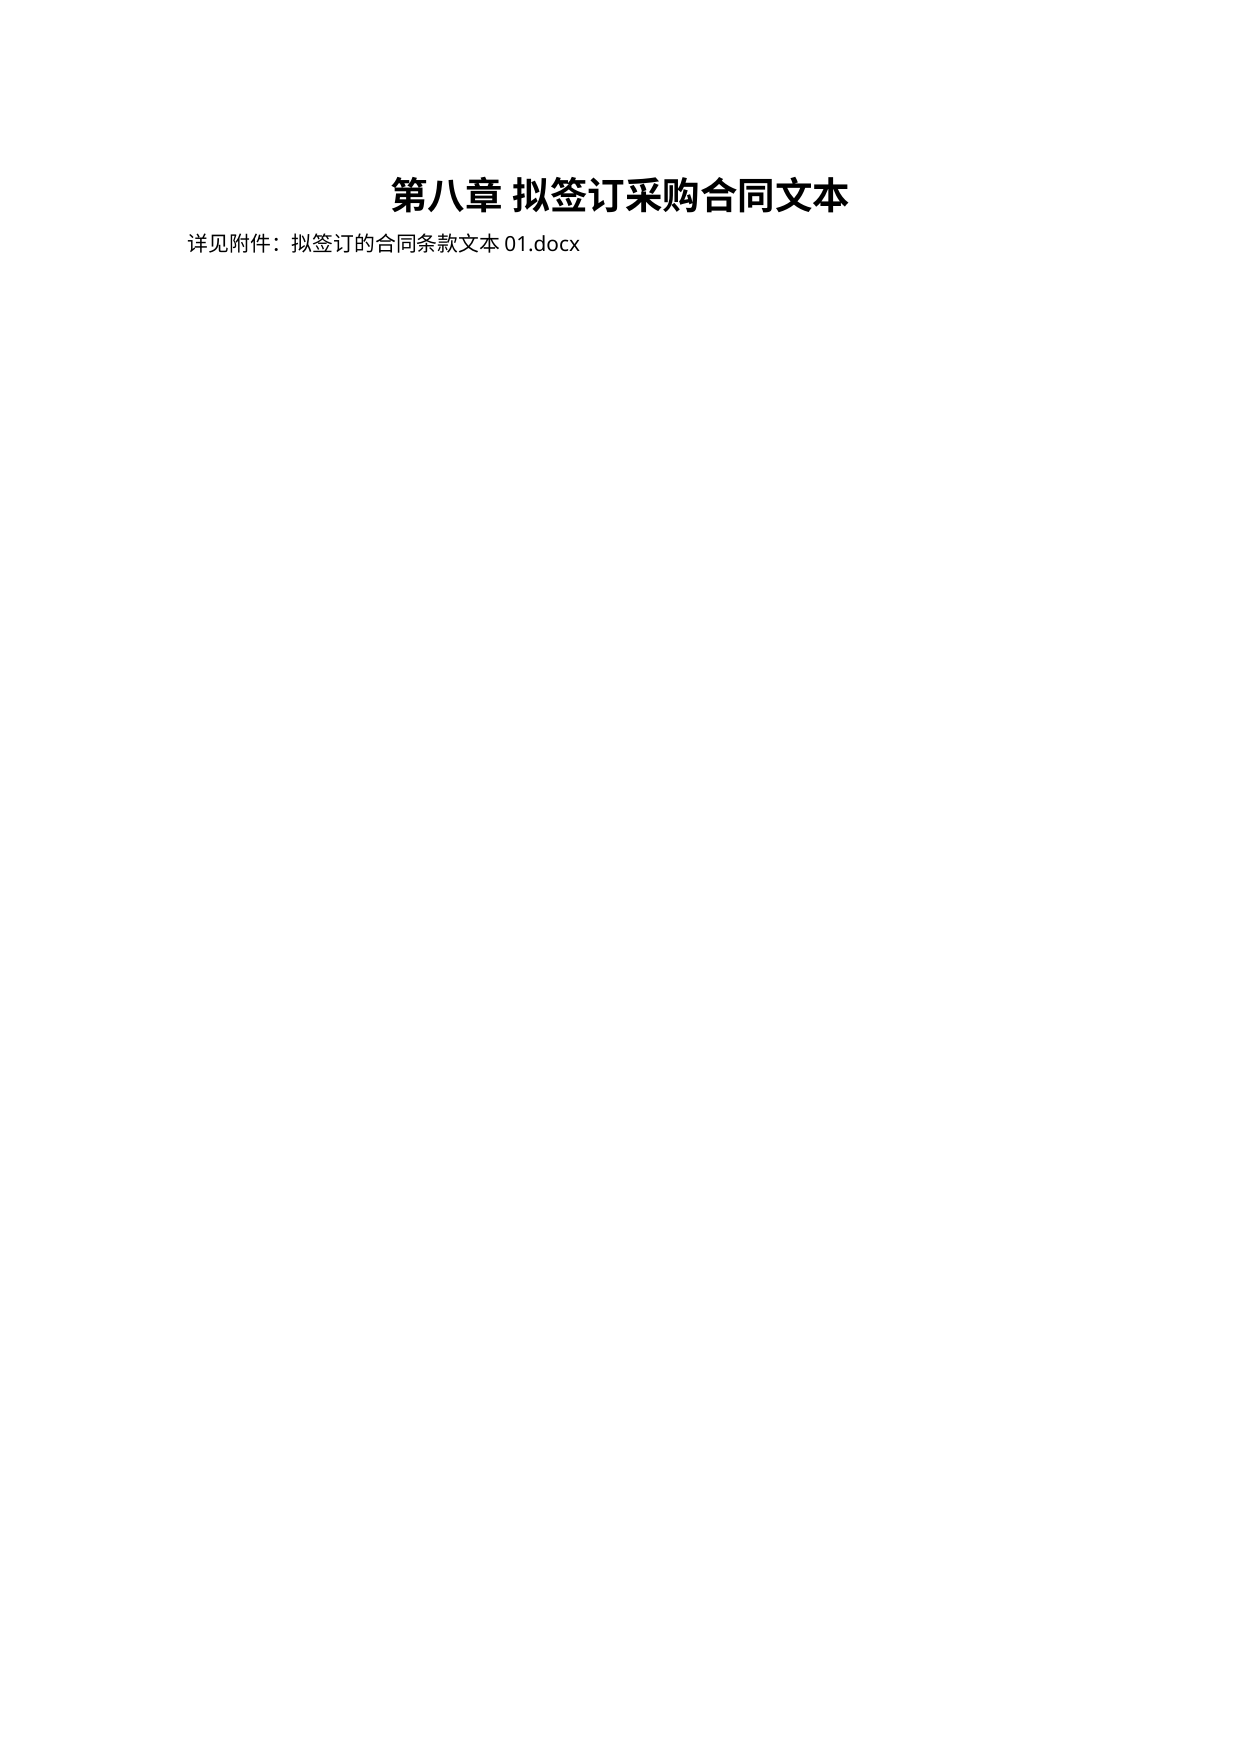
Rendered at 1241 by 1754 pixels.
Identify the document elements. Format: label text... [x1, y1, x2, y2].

text 详见附件：拟签订的合同条款文本01.docx [187, 227, 1053, 259]
text 第八章 拟签订采购合同文本 [187, 162, 1053, 227]
